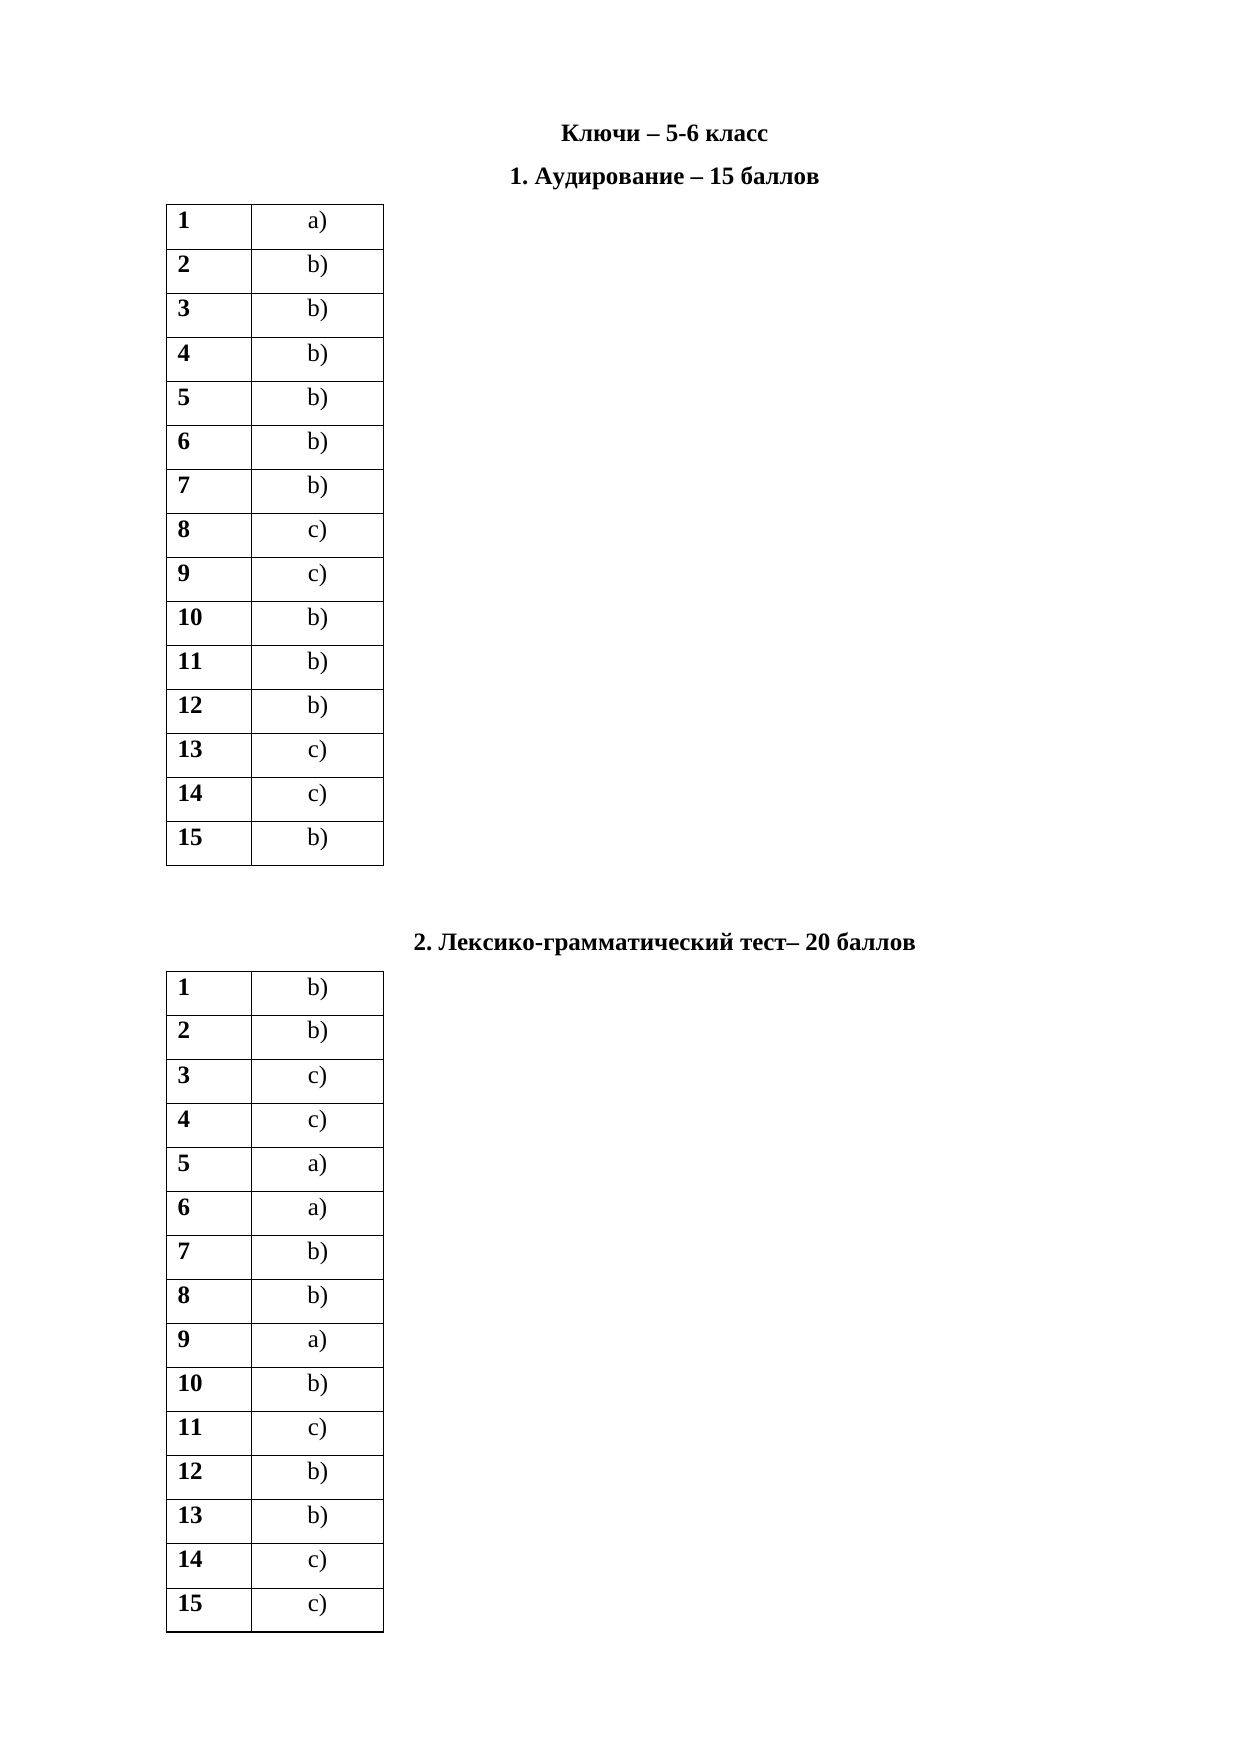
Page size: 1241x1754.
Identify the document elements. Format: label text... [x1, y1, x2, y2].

table_cell b) [252, 338, 383, 381]
text Ключи – 5-6 класс [177, 118, 1152, 147]
table_cell 8 [167, 1280, 251, 1323]
table_cell c) [252, 1589, 383, 1631]
table_cell b) [252, 1016, 383, 1059]
table_cell 11 [167, 646, 251, 689]
table_cell 9 [167, 1324, 251, 1367]
table_cell c) [252, 1412, 383, 1455]
table_cell 2 [167, 1016, 251, 1059]
table_cell b) [252, 646, 383, 689]
table_cell 13 [167, 1500, 251, 1543]
table_header 1 [167, 205, 251, 248]
table_cell c) [252, 778, 383, 821]
table_cell b) [252, 690, 383, 733]
table_cell b) [252, 250, 383, 292]
text 2. Лексико-грамматический тест– 20 баллов [177, 927, 1152, 956]
table_cell c) [252, 734, 383, 777]
text 1. Аудирование – 15 баллов [177, 161, 1152, 190]
table_cell 3 [167, 294, 251, 337]
table_cell a) [252, 1192, 383, 1235]
table_cell 10 [167, 602, 251, 645]
table_cell c) [252, 1544, 383, 1587]
table_cell 12 [167, 1456, 251, 1499]
table_cell 11 [167, 1412, 251, 1455]
table_cell b) [252, 1236, 383, 1279]
table_header b) [252, 972, 383, 1014]
table_cell 15 [167, 822, 251, 865]
table_cell 7 [167, 1236, 251, 1279]
table_cell 14 [167, 1544, 251, 1587]
table_cell b) [252, 1500, 383, 1543]
table_cell b) [252, 426, 383, 469]
table_cell 14 [167, 778, 251, 821]
table_cell 5 [167, 382, 251, 425]
table_cell 9 [167, 558, 251, 601]
table_cell c) [252, 1104, 383, 1147]
table_cell b) [252, 382, 383, 425]
table_cell 4 [167, 338, 251, 381]
table_cell 12 [167, 690, 251, 733]
table_cell a) [252, 1324, 383, 1367]
table_cell b) [252, 470, 383, 513]
table_cell 6 [167, 426, 251, 469]
table_header 1 [167, 972, 251, 1014]
table_cell b) [252, 602, 383, 645]
table_cell 13 [167, 734, 251, 777]
table_cell 5 [167, 1148, 251, 1191]
table_cell 7 [167, 470, 251, 513]
table_cell b) [252, 1456, 383, 1499]
table_cell 3 [167, 1060, 251, 1103]
table_cell a) [252, 1148, 383, 1191]
table_cell 8 [167, 514, 251, 557]
table_cell 6 [167, 1192, 251, 1235]
table_cell c) [252, 558, 383, 601]
table_cell b) [252, 294, 383, 337]
table_cell 2 [167, 250, 251, 292]
table_header a) [252, 205, 383, 248]
table_cell b) [252, 822, 383, 865]
table_cell c) [252, 514, 383, 557]
table_cell 15 [167, 1589, 251, 1631]
table_cell b) [252, 1368, 383, 1411]
table_cell 4 [167, 1104, 251, 1147]
table_cell b) [252, 1280, 383, 1323]
table_cell 10 [167, 1368, 251, 1411]
table_cell c) [252, 1060, 383, 1103]
